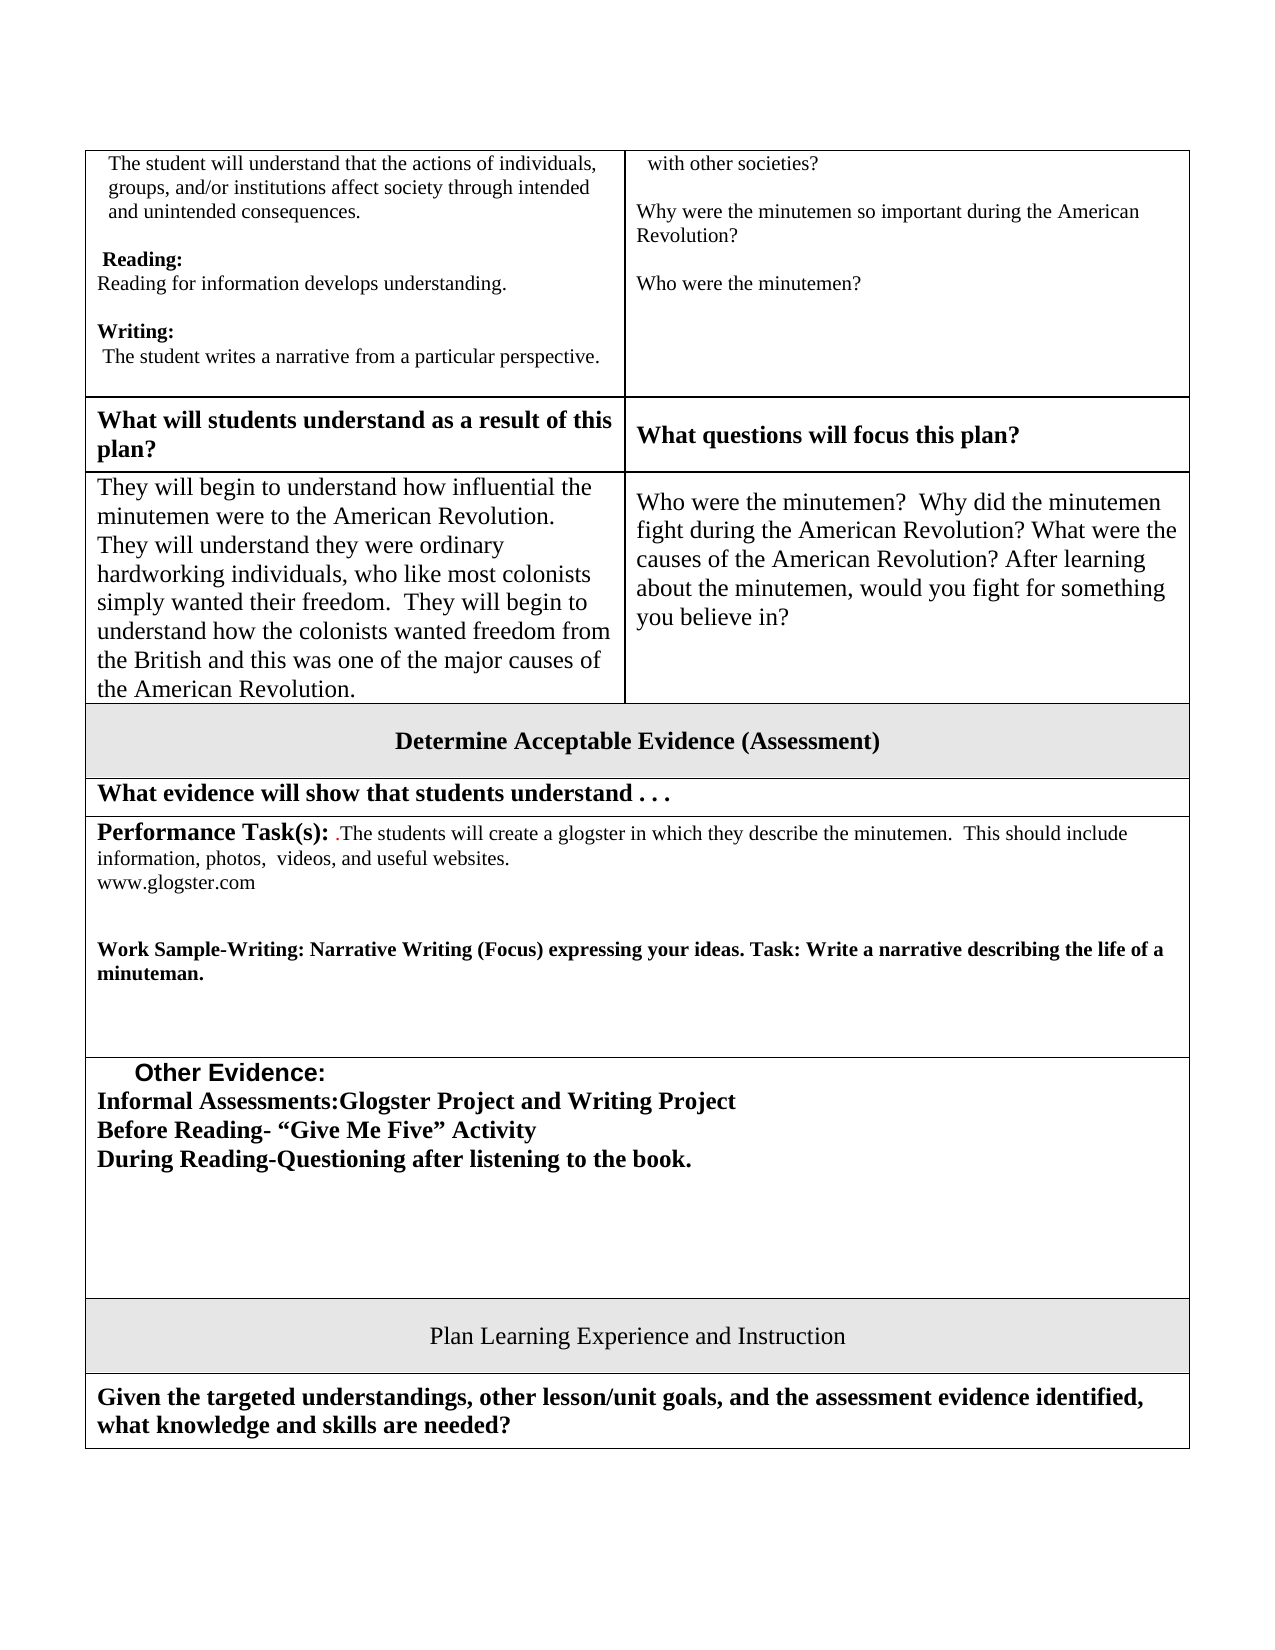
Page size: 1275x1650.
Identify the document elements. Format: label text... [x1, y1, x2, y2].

table_cell Other Evidence: Informal Assessments:Glogster Project and Writing Project Before Reading- “Give Me Five” Activity During Reading-Questioning after listening to the book. [86, 1058, 1189, 1297]
table_cell Given the targeted understandings, other lesson/unit goals, and the assessment evidence identified, what knowledge and skills are needed? [86, 1374, 1189, 1447]
table_cell What evidence will show that students understand . . . [86, 779, 1189, 816]
table_cell What will students understand as a result of this plan? [86, 398, 624, 471]
table_cell Performance Task(s): .The students will create a glogster in which they describe the minutemen. This should include information, photos, videos, and useful websites. www.glogster.com Work Sample-Writing: Narrative Writing (Focus) expressing your ideas. Task: Write a narrative describing the life of a minuteman. [86, 817, 1189, 1057]
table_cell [626, 151, 1189, 396]
table_cell Plan Learning Experience and Instruction [86, 1299, 1189, 1372]
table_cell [86, 151, 624, 396]
table_cell They will begin to understand how influential the minutemen were to the American Revolution. They will understand they were ordinary hardworking individuals, who like most colonists simply wanted their freedom. They will begin to understand how the colonists wanted freedom from the British and this was one of the major causes of the American Revolution. [86, 473, 624, 702]
table_cell What questions will focus this plan? [626, 398, 1189, 471]
table_cell Who were the minutemen? Why did the minutemen fight during the American Revolution? What were the causes of the American Revolution? After learning about the minutemen, would you fight for something you believe in? [626, 473, 1189, 702]
table_cell Determine Acceptable Evidence (Assessment) [86, 704, 1189, 777]
